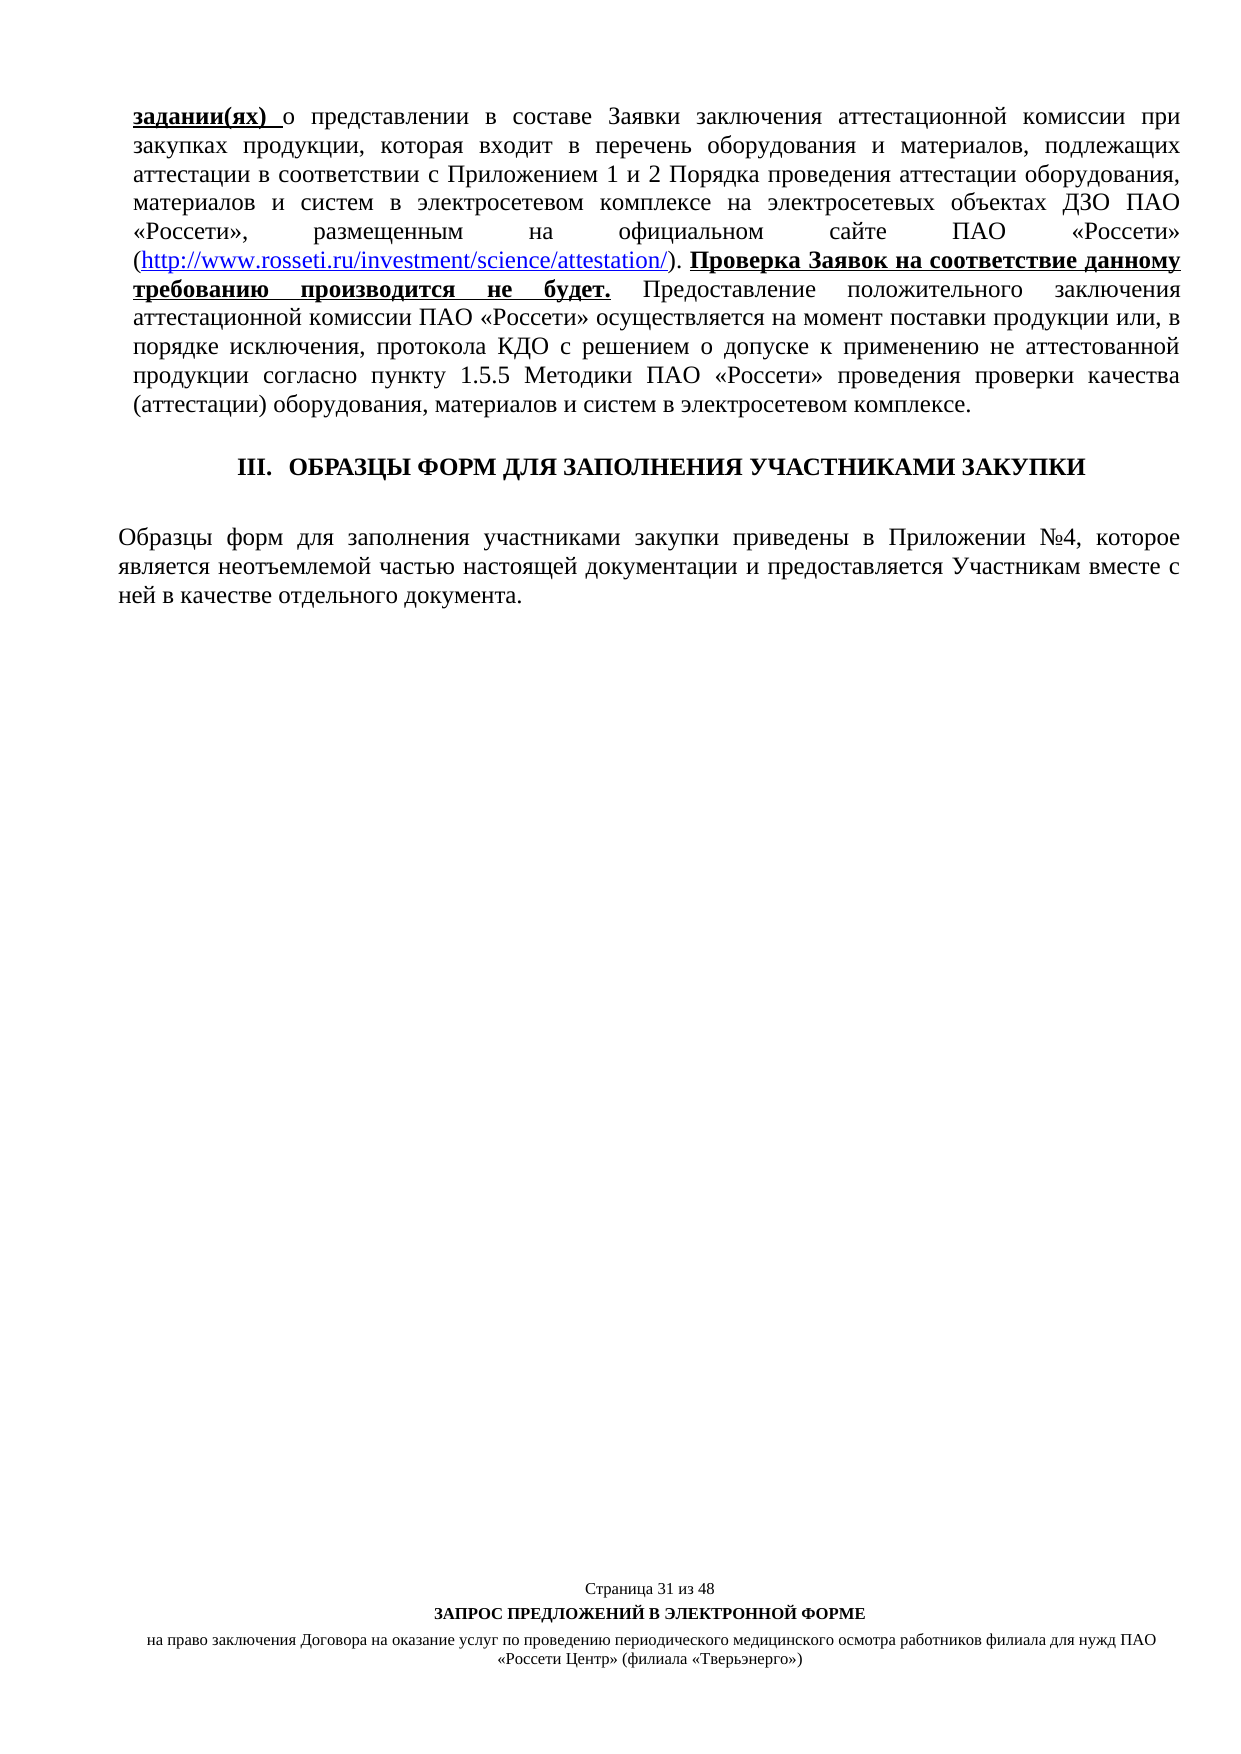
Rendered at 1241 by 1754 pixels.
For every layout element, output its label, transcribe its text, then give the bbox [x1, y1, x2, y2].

subtitle ОБРАЗЦЫ ФОРМ ДЛЯ ЗАПОЛНЕНИЯ УЧАСТНИКАМИ ЗАКУПКИ [118, 452, 1181, 481]
subtitle Образцы форм для заполнения участниками закупки приведены в Приложении №4, которое является неотъемлемой частью настоящей документации и предоставляется Участникам вместе с ней в качестве отдельного документа. [118, 522, 1181, 609]
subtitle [133, 101, 1181, 417]
